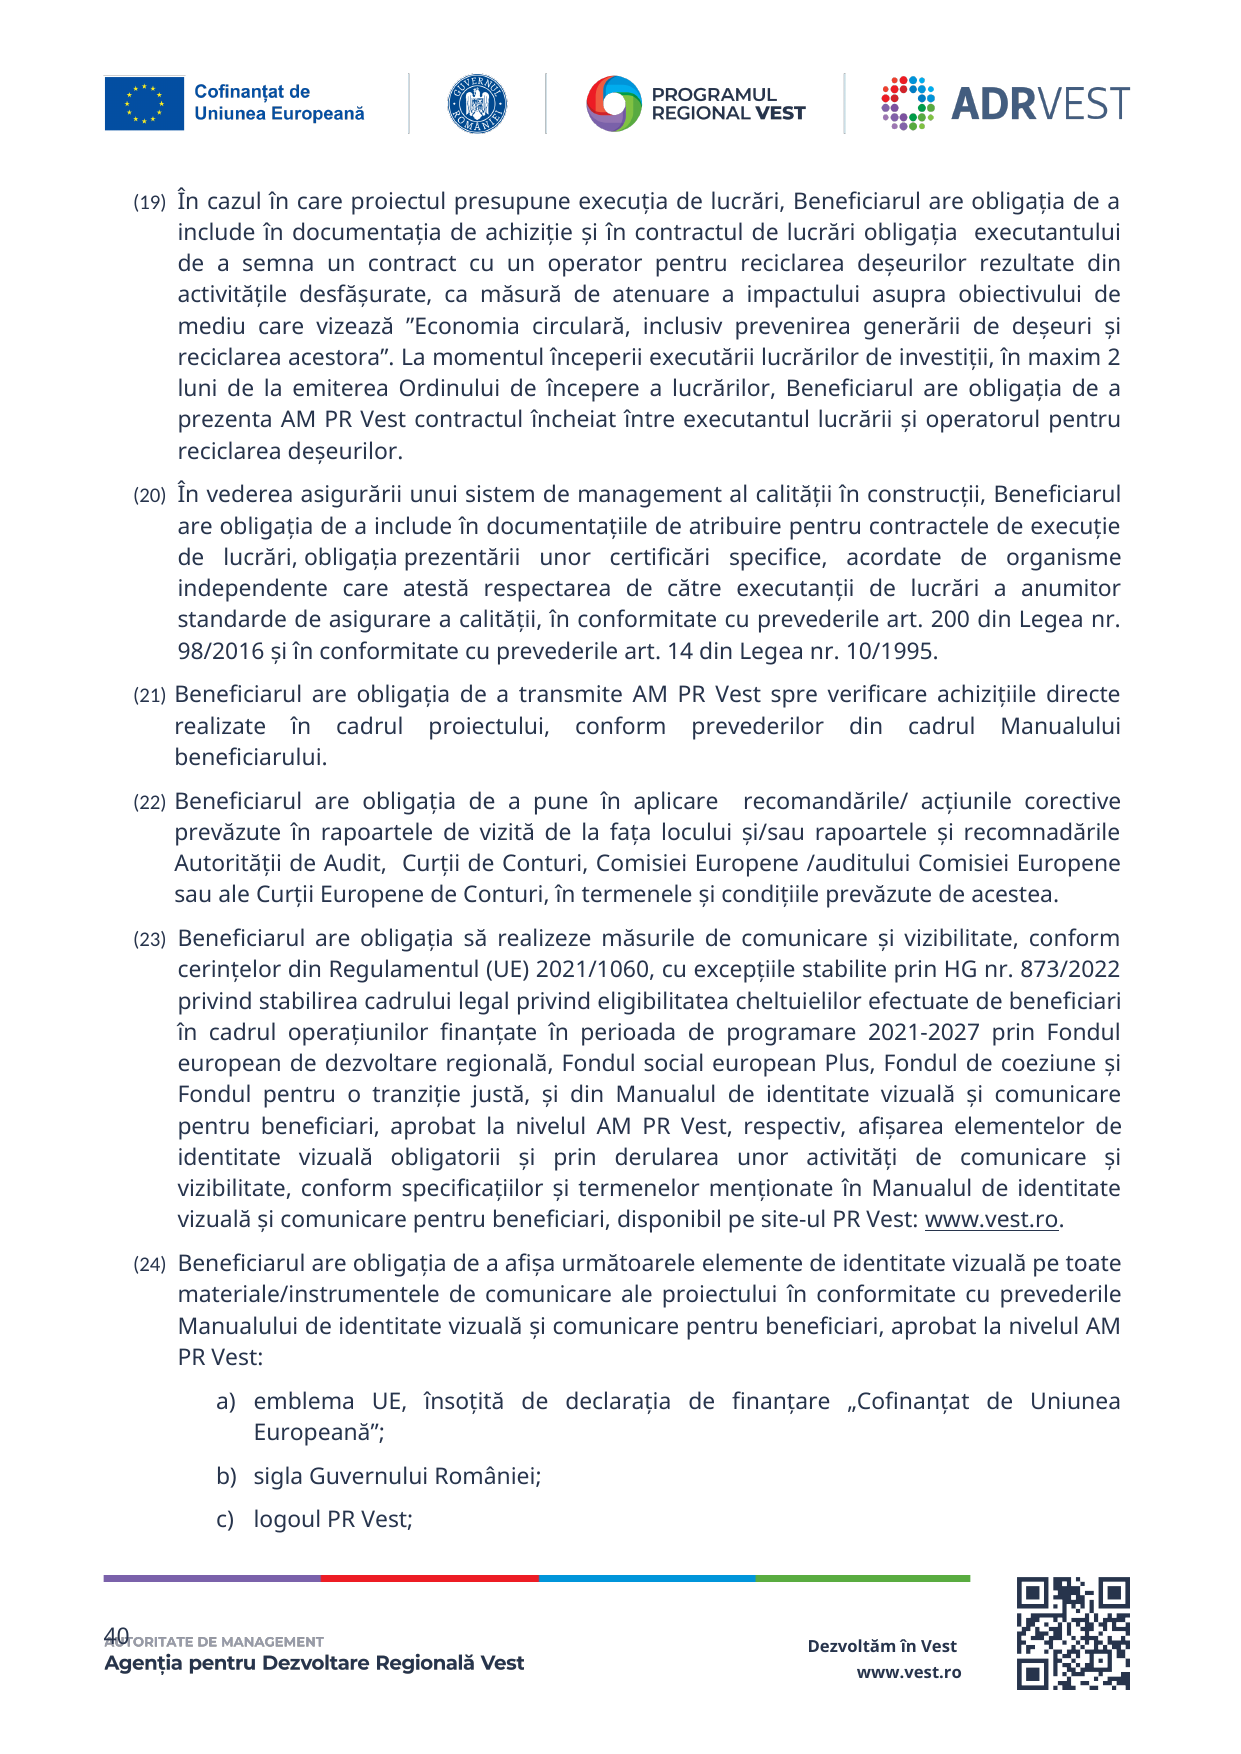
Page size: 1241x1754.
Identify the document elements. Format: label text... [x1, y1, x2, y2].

list Beneficiarul are obligația de a afișa următoarele elemente de identitate vizuală pe toate materiale/instrumentele de comunicare ale proiectului în conformitate cu prevederile Manualului de identitate vizuală și comunicare pentru beneficiari, aprobat la nivelul AM PR Vest: [133, 1247, 1122, 1372]
list În vederea asigurării unui sistem de management al calității în construcții, Beneficiarul are obligația de a include în documentațiile de atribuire pentru contractele de execuție de lucrări, obligația prezentării unor certificări specifice, acordate de organisme independente care atestă respectarea de către executanții de lucrări a anumitor standarde de asigurare a calităţii, în conformitate cu prevederile art. 200 din Legea nr. 98/2016 și în conformitate cu prevederile art. 14 din Legea nr. 10/1995. [133, 478, 1122, 666]
list Beneficiarul are obligația să realizeze măsurile de comunicare și vizibilitate, conform cerințelor din Regulamentul (UE) 2021/1060, cu excepțiile stabilite prin HG nr. 873/2022 privind stabilirea cadrului legal privind eligibilitatea cheltuielilor efectuate de beneficiari în cadrul operațiunilor finanțate în perioada de programare 2021-2027 prin Fondul european de dezvoltare regională, Fondul social european Plus, Fondul de coeziune și Fondul pentru o tranziție justă, și din Manualul de identitate vizuală și comunicare pentru beneficiari, aprobat la nivelul AM PR Vest, respectiv, afișarea elementelor de identitate vizuală obligatorii și prin derularea unor activități de comunicare și vizibilitate, conform specificațiilor și termenelor menționate în Manualul de identitate vizuală și comunicare pentru beneficiari, disponibil pe site-ul PR Vest: www.vest.ro. [133, 922, 1122, 1234]
list emblema UE, însoțită de declarația de finanțare „Cofinanțat de Uniunea Europeană”; [216, 1384, 1122, 1447]
picture [103, 73, 1131, 134]
list sigla Guvernului României; [216, 1459, 1122, 1491]
picture [1008, 1568, 1139, 1699]
list Beneficiarul are obligaţia de a pune în aplicare recomandările/ acțiunile corective prevăzute în rapoartele de vizită de la fața locului și/sau rapoartele și recomnadările Autorităţii de Audit, Curții de Conturi, Comisiei Europene /auditului Comisiei Europene sau ale Curții Europene de Conturi, în termenele și condițiile prevăzute de acestea. [133, 784, 1122, 909]
list Beneficiarul are obligația de a transmite AM PR Vest spre verificare achizițiile directe realizate în cadrul proiectului, conform prevederilor din cadrul Manualului beneficiarului. [133, 678, 1122, 772]
list În cazul în care proiectul presupune execuția de lucrări, Beneficiarul are obligația de a include în documentația de achiziție și în contractul de lucrări obligația executantului de a semna un contract cu un operator pentru reciclarea deșeurilor rezultate din activitățile desfășurate, ca măsură de atenuare a impactului asupra obiectivului de mediu care vizează ”Economia circulară, inclusiv prevenirea generării de deșeuri și reciclarea acestora”. La momentul începerii executării lucrărilor de investiții, în maxim 2 luni de la emiterea Ordinului de începere a lucrărilor, Beneficiarul are obligația de a prezenta AM PR Vest contractul încheiat între executantul lucrării și operatorul pentru reciclarea deșeurilor. [133, 184, 1122, 466]
list logoul PR Vest; [216, 1503, 1122, 1534]
